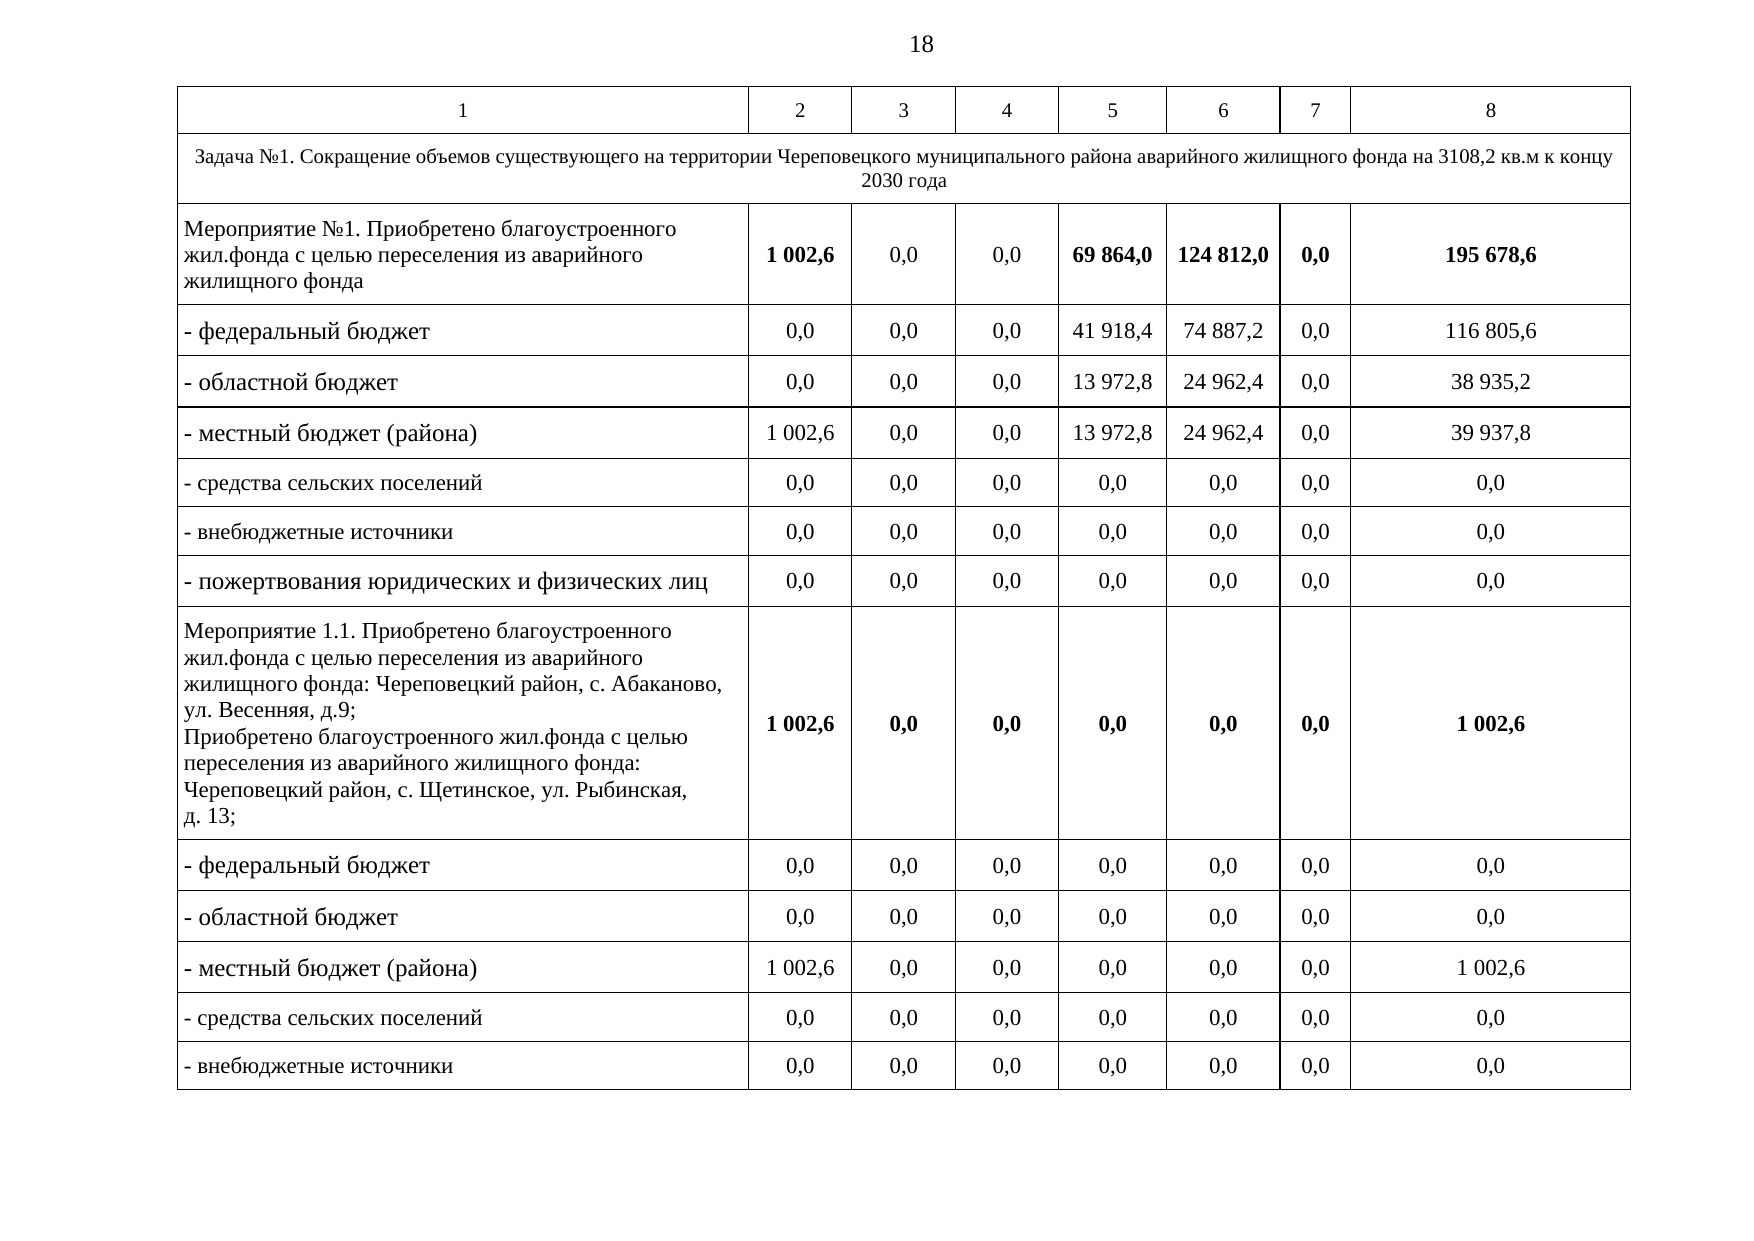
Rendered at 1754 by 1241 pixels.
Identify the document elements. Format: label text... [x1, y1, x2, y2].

table_cell 0,0 [852, 356, 955, 406]
table_cell 2 [749, 87, 851, 133]
table_cell 0,0 [852, 1042, 955, 1089]
table_cell 0,0 [1281, 993, 1350, 1041]
table_cell 0,0 [956, 993, 1058, 1041]
table_cell 0,0 [1167, 1042, 1279, 1089]
table_cell 0,0 [1059, 840, 1166, 890]
table_cell 6 [1167, 87, 1279, 133]
table_cell 0,0 [1281, 1042, 1350, 1089]
table_cell 0,0 [956, 840, 1058, 890]
table_cell Мероприятие 1.1. Приобретено благоустроенного жил.фонда с целью переселения из аварийного жилищного фонда: Череповецкий район, с. Абаканово, ул. Весенняя, д.9; Приобретено благоустроенного жил.фонда с целью переселения из аварийного жилищного фонда: Череповецкий район, с. Щетинское, ул. Рыбинская, д. 13; [178, 607, 748, 839]
table_cell 0,0 [956, 408, 1058, 457]
table_cell 0,0 [956, 507, 1058, 555]
table_cell 0,0 [1281, 891, 1350, 941]
table_cell 195 678,6 [1351, 204, 1630, 304]
table_cell 0,0 [956, 204, 1058, 304]
table_cell 0,0 [1167, 556, 1279, 606]
table_cell 0,0 [956, 305, 1058, 355]
table_cell 0,0 [1059, 459, 1166, 506]
table_cell 0,0 [1281, 942, 1350, 992]
table_cell 1 002,6 [749, 942, 851, 992]
table_cell 0,0 [956, 556, 1058, 606]
table_cell 0,0 [1059, 607, 1166, 839]
table_cell 124 812,0 [1167, 204, 1279, 304]
table_cell 0,0 [1167, 891, 1279, 941]
table_cell 3 [852, 87, 955, 133]
table_cell - федеральный бюджет [178, 840, 748, 890]
table_cell - областной бюджет [178, 356, 748, 406]
table_cell 1 002,6 [749, 204, 851, 304]
table_cell - местный бюджет (района) [178, 942, 748, 992]
table_cell 74 887,2 [1167, 305, 1279, 355]
table_cell 0,0 [956, 356, 1058, 406]
table_cell Мероприятие №1. Приобретено благоустроенного жил.фонда с целью переселения из аварийного жилищного фонда [178, 204, 748, 304]
table_cell - средства сельских поселений [178, 459, 748, 506]
table_cell Задача №1. Сокращение объемов существующего на территории Череповецкого муниципального района аварийного жилищного фонда на 3108,2 кв.м к концу 2030 года [178, 134, 1630, 203]
table_cell 1 002,6 [749, 607, 851, 839]
table_cell 0,0 [1059, 993, 1166, 1041]
table_cell 116 805,6 [1351, 305, 1630, 355]
table_cell 0,0 [749, 1042, 851, 1089]
table_cell 0,0 [1059, 942, 1166, 992]
table_cell 0,0 [956, 891, 1058, 941]
table_cell 69 864,0 [1059, 204, 1166, 304]
table_cell - федеральный бюджет [178, 305, 748, 355]
table_cell 0,0 [1351, 840, 1630, 890]
table_cell 0,0 [749, 507, 851, 555]
table_cell 13 972,8 [1059, 408, 1166, 457]
table_cell 7 [1281, 87, 1350, 133]
table_cell 0,0 [1059, 1042, 1166, 1089]
table_cell 39 937,8 [1351, 408, 1630, 457]
table_cell 8 [1351, 87, 1630, 133]
table_cell 0,0 [749, 356, 851, 406]
table_cell 0,0 [1281, 305, 1350, 355]
table_cell 0,0 [749, 891, 851, 941]
table_cell 0,0 [1059, 891, 1166, 941]
table_cell 0,0 [1351, 891, 1630, 941]
table_cell 0,0 [1167, 459, 1279, 506]
table_cell 0,0 [956, 942, 1058, 992]
table_cell 1 [178, 87, 748, 133]
table_cell 0,0 [1281, 507, 1350, 555]
table_cell 4 [956, 87, 1058, 133]
table_cell 0,0 [852, 305, 955, 355]
table_cell - областной бюджет [178, 891, 748, 941]
table_cell 5 [1059, 87, 1166, 133]
table_cell 0,0 [749, 305, 851, 355]
table_cell 0,0 [852, 507, 955, 555]
table_cell 0,0 [1167, 840, 1279, 890]
table_cell 38 935,2 [1351, 356, 1630, 406]
table_cell 0,0 [852, 408, 955, 457]
table_cell 0,0 [1281, 556, 1350, 606]
table_cell 0,0 [852, 891, 955, 941]
table_cell - пожертвования юридических и физических лиц [178, 556, 748, 606]
table_cell 0,0 [1059, 556, 1166, 606]
table_cell 0,0 [749, 556, 851, 606]
table_cell 41 918,4 [1059, 305, 1166, 355]
table_cell 0,0 [749, 840, 851, 890]
table_cell 0,0 [1167, 942, 1279, 992]
table_cell 0,0 [1281, 607, 1350, 839]
table_cell 0,0 [852, 993, 955, 1041]
table_cell 0,0 [1059, 507, 1166, 555]
table_cell 0,0 [1351, 993, 1630, 1041]
table_cell - внебюджетные источники [178, 1042, 748, 1089]
table_cell 0,0 [852, 840, 955, 890]
table_cell 0,0 [1281, 840, 1350, 890]
table_cell 0,0 [852, 204, 955, 304]
table_cell 13 972,8 [1059, 356, 1166, 406]
table_cell 24 962,4 [1167, 408, 1279, 457]
table_cell 0,0 [749, 993, 851, 1041]
table_cell 0,0 [852, 607, 955, 839]
table_cell - местный бюджет (района) [178, 408, 748, 457]
table_cell 0,0 [956, 1042, 1058, 1089]
table_cell 0,0 [1281, 408, 1350, 457]
table_cell 1 002,6 [749, 408, 851, 457]
table_cell 0,0 [852, 556, 955, 606]
table_cell 0,0 [749, 459, 851, 506]
table_cell 0,0 [852, 942, 955, 992]
table_cell - внебюджетные источники [178, 507, 748, 555]
table_cell 1 002,6 [1351, 607, 1630, 839]
table_cell 0,0 [1167, 993, 1279, 1041]
table_cell 0,0 [852, 459, 955, 506]
table_cell 0,0 [1167, 507, 1279, 555]
table_cell 0,0 [1281, 356, 1350, 406]
table_cell 24 962,4 [1167, 356, 1279, 406]
table_cell 0,0 [1351, 556, 1630, 606]
table_cell 0,0 [956, 607, 1058, 839]
table_cell 1 002,6 [1351, 942, 1630, 992]
table_cell 0,0 [1281, 459, 1350, 506]
table_cell 0,0 [1281, 204, 1350, 304]
table_cell 0,0 [1351, 459, 1630, 506]
table_cell 0,0 [956, 459, 1058, 506]
table_cell 0,0 [1167, 607, 1279, 839]
table_cell 0,0 [1351, 1042, 1630, 1089]
table_cell 0,0 [1351, 507, 1630, 555]
table_cell - средства сельских поселений [178, 993, 748, 1041]
